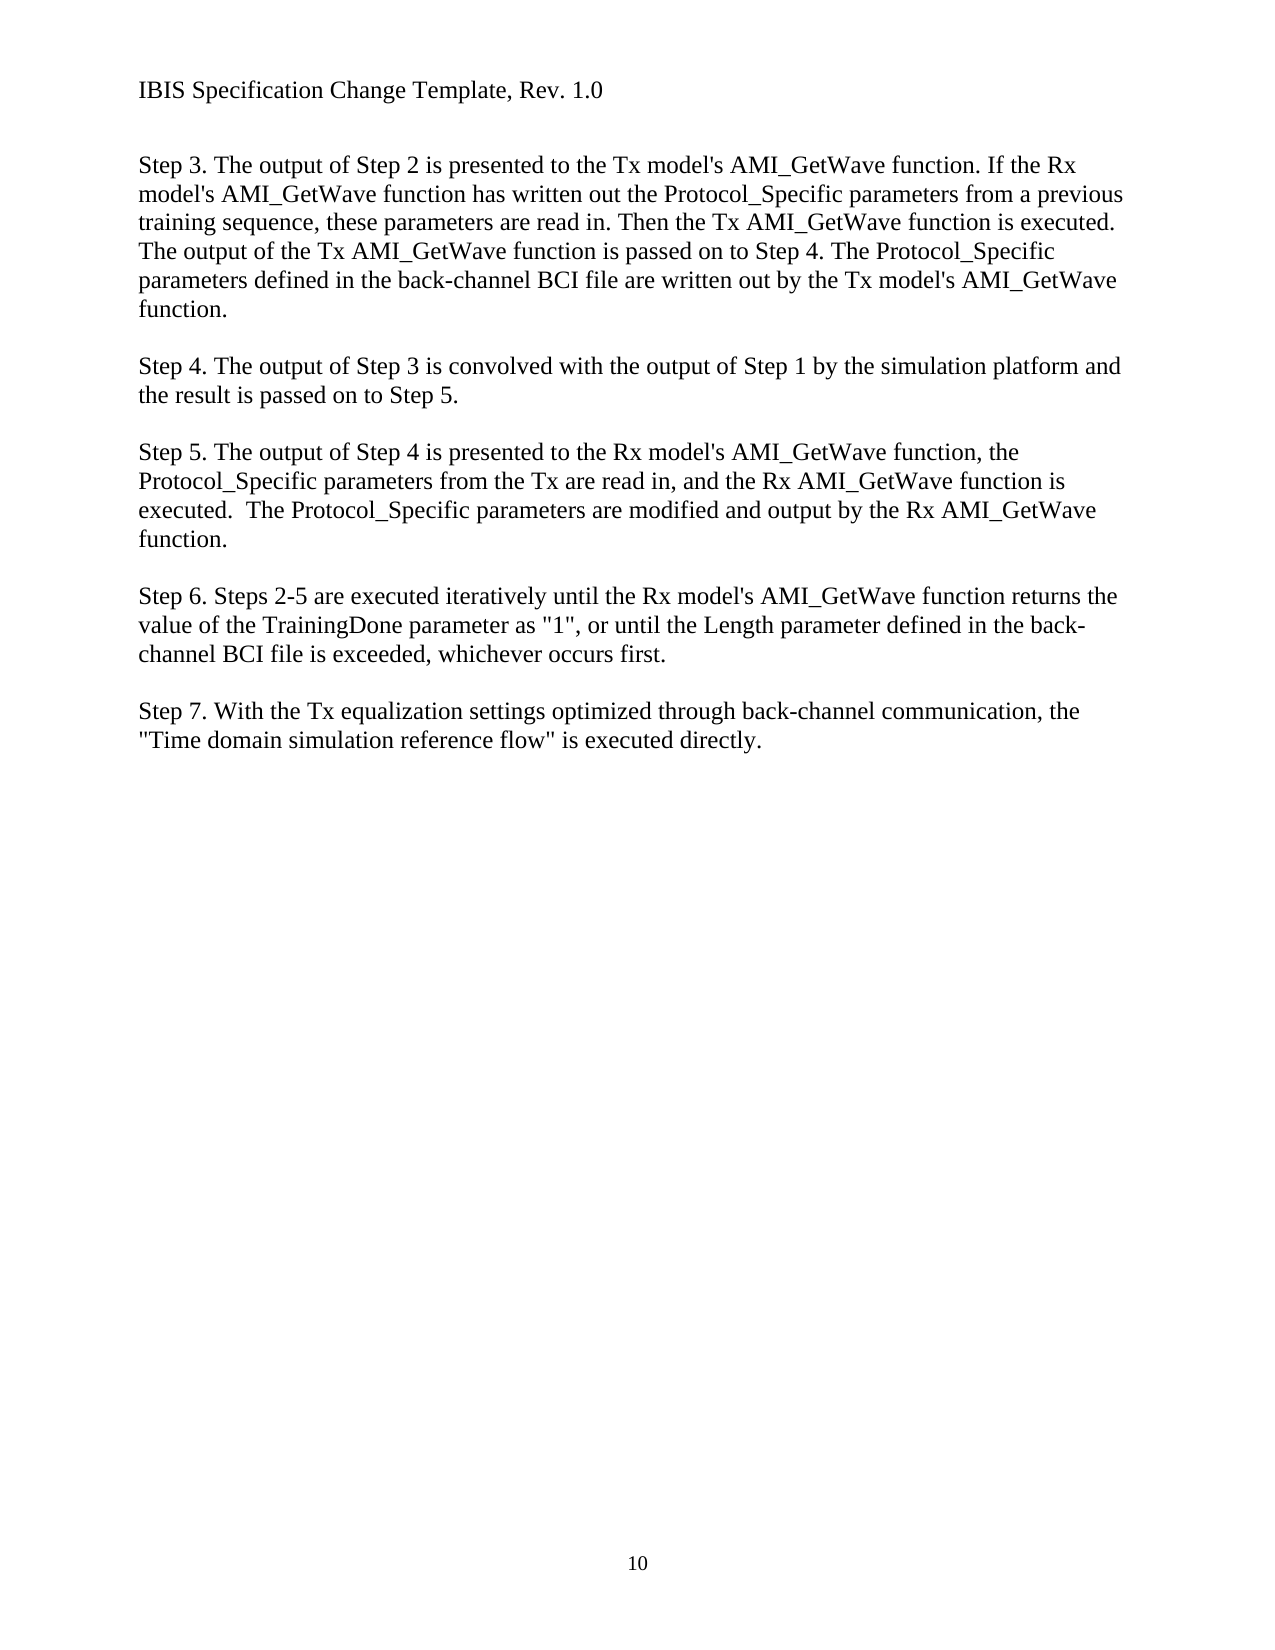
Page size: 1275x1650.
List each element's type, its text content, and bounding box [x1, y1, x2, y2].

text Step 5. The output of Step 4 is presented to the Rx model's AMI_GetWave function, the Protocol_Specific parameters from the Tx are read in, and the Rx AMI_GetWave function is executed. The Protocol_Specific parameters are modified and output by the Rx AMI_GetWave function. [138, 437, 1137, 552]
text Step 6. Steps 2-5 are executed iteratively until the Rx model's AMI_GetWave function returns the value of the TrainingDone parameter as "1", or until the Length parameter defined in the back-channel BCI file is exceeded, whichever occurs first. [138, 581, 1137, 667]
text Step 7. With the Tx equalization settings optimized through back-channel communication, the "Time domain simulation reference flow" is executed directly. [138, 696, 1137, 754]
text The output of the Tx AMI_GetWave function is passed on to Step 4. The Protocol_Specific parameters defined in the back-channel BCI file are written out by the Tx model's AMI_GetWave function. [138, 236, 1137, 322]
text Step 3. The output of Step 2 is presented to the Tx model's AMI_GetWave function. If the Rx model's AMI_GetWave function has written out the Protocol_Specific parameters from a previous training sequence, these parameters are read in. Then the Tx AMI_GetWave function is executed. [138, 150, 1137, 236]
text Step 4. The output of Step 3 is convolved with the output of Step 1 by the simulation platform and the result is passed on to Step 5. [138, 351, 1137, 409]
